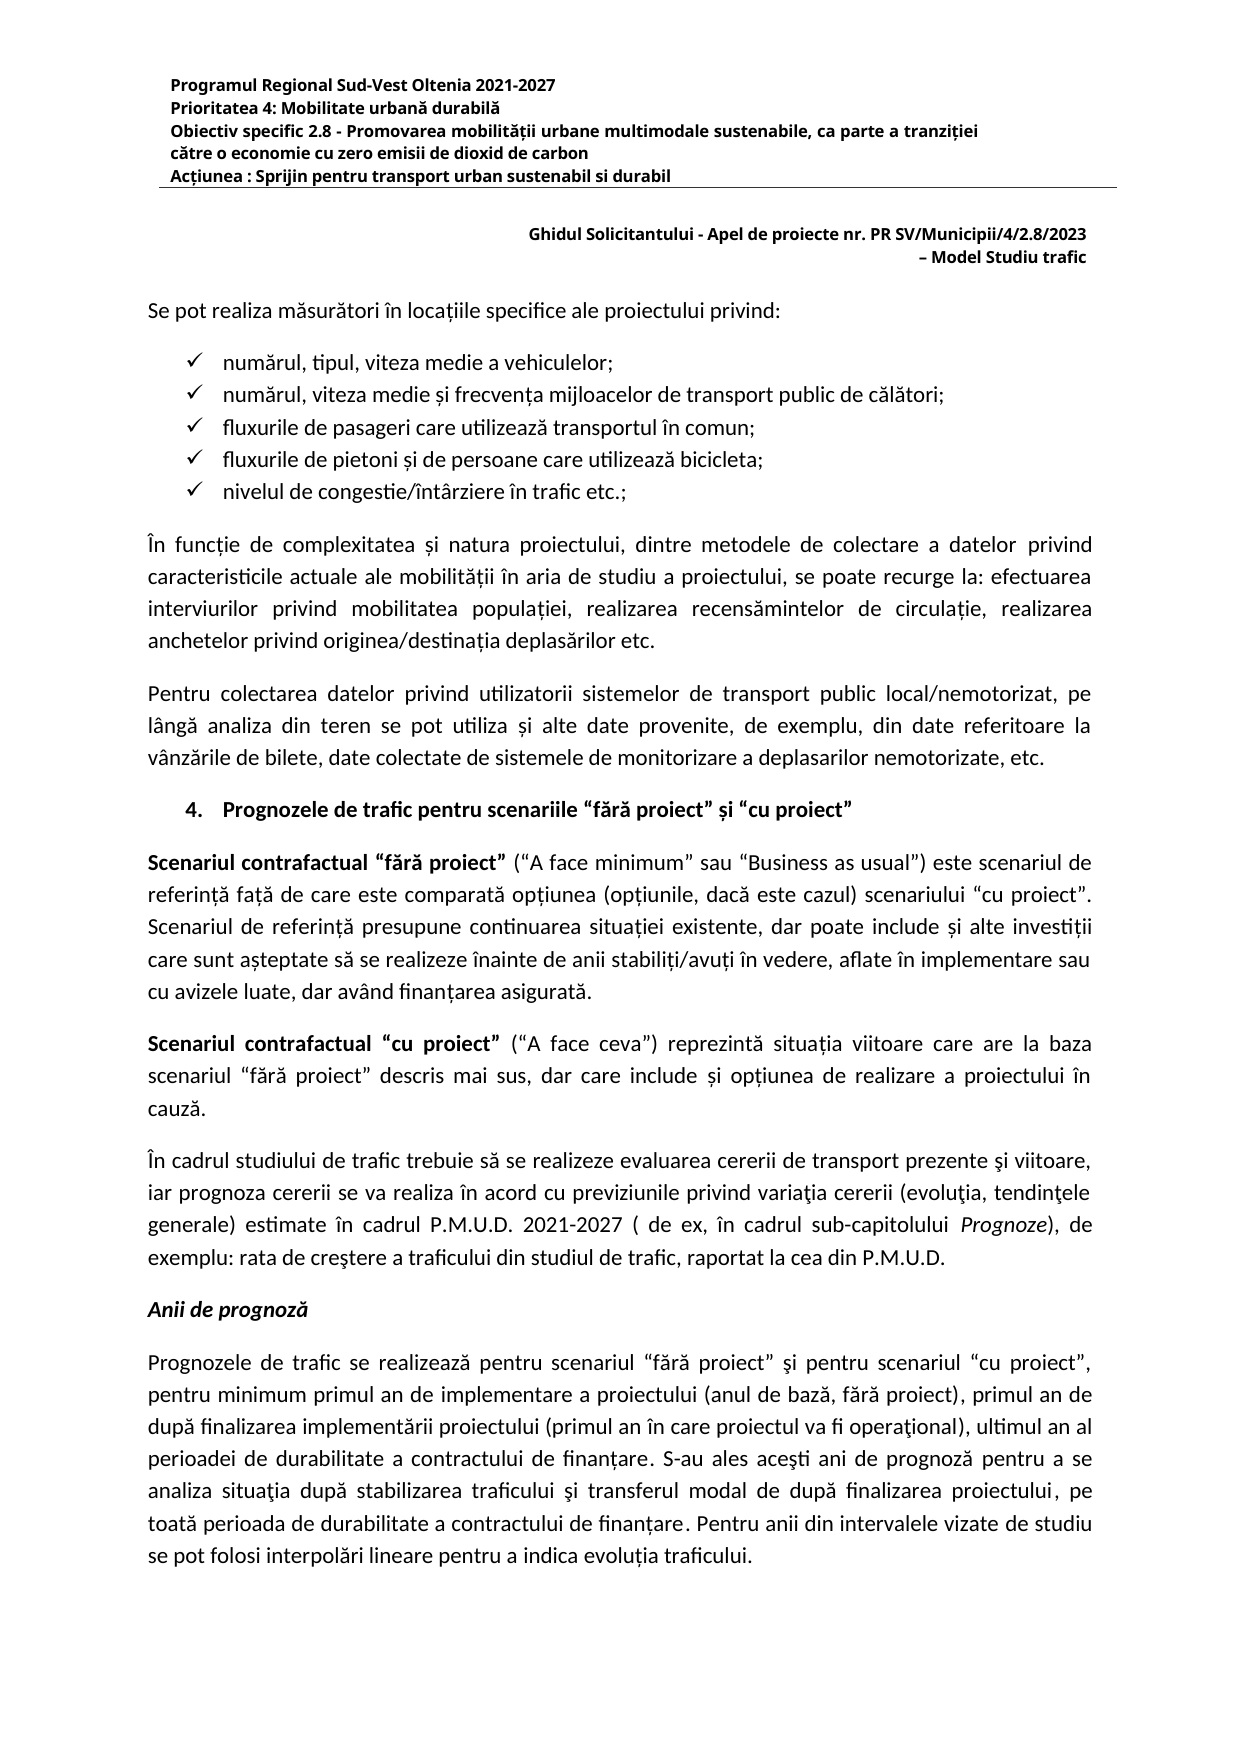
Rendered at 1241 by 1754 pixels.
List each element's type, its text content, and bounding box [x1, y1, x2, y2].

text Pentru colectarea datelor privind utilizatorii sistemelor de transport public local/nemotorizat, pe lângă analiza din teren se pot utiliza și alte date provenite, de exemplu, din date referitoare la vânzările de bilete, date colectate de sistemele de monitorizare a deplasarilor nemotorizate, etc. [148, 679, 1093, 771]
list nivelul de congestie/întârziere în trafic etc.; [185, 477, 1093, 505]
text În funcţie de complexitatea şi natura proiectului, dintre metodele de colectare a datelor privind caracteristicile actuale ale mobilităţii în aria de studiu a proiectului, se poate recurge la: efectuarea interviurilor privind mobilitatea populaţiei, realizarea recensămintelor de circulaţie, realizarea anchetelor privind originea/destinaţia deplasărilor etc. [148, 530, 1093, 654]
text Scenariul contrafactual “fără proiect” (“A face minimum” sau “Business as usual”) este scenariul de referinţă faţă de care este comparată opţiunea (opţiunile, dacă este cazul) scenariului “cu proiect”. Scenariul de referinţă presupune continuarea situaţiei existente, dar poate include şi alte investiţii care sunt aşteptate să se realizeze înainte de anii stabiliți/avuți în vedere, aflate în implementare sau cu avizele luate, dar având finanţarea asigurată. [148, 848, 1093, 1005]
text Scenariul contrafactual “cu proiect” (“A face ceva”) reprezintă situaţia viitoare care are la baza scenariul “fără proiect” descris mai sus, dar care include și opțiunea de realizare a proiectului în cauză. [148, 1029, 1093, 1122]
list fluxurile de pasageri care utilizează transportul în comun; [185, 413, 1093, 441]
list fluxurile de pietoni şi de persoane care utilizează bicicleta; [185, 445, 1093, 473]
text În cadrul studiului de trafic trebuie să se realizeze evaluarea cererii de transport prezente şi viitoare, iar prognoza cererii se va realiza în acord cu previziunile privind variaţia cererii (evoluţia, tendinţele generale) estimate în cadrul P.M.U.D. 2021-2027 ( de ex, în cadrul sub-capitolului Prognoze), de exemplu: rata de creştere a traficului din studiul de trafic, raportat la cea din P.M.U.D. [148, 1146, 1093, 1271]
list Prognozele de trafic pentru scenariile “fără proiect” și “cu proiect” [185, 796, 1093, 824]
text Prognozele de trafic se realizează pentru scenariul “fără proiect” şi pentru scenariul “cu proiect”, pentru minimum primul an de implementare a proiectului (anul de bază, fără proiect), primul an de după finalizarea implementării proiectului (primul an în care proiectul va fi operaţional), ultimul an al perioadei de durabilitate a contractului de finanțare. S-au ales aceşti ani de prognoză pentru a se analiza situaţia după stabilizarea traficului şi transferul modal de după finalizarea proiectului, pe toată perioada de durabilitate a contractului de finanțare. Pentru anii din intervalele vizate de studiu se pot folosi interpolări lineare pentru a indica evoluția traficului. [148, 1348, 1093, 1569]
list numărul, tipul, viteza medie a vehiculelor; [185, 348, 1093, 376]
text Se pot realiza măsurători în locaţiile specifice ale proiectului privind: [148, 296, 1093, 324]
list numărul, viteza medie şi frecvenţa mijloacelor de transport public de călători; [185, 381, 1093, 409]
text Anii de prognoză [148, 1295, 1093, 1323]
